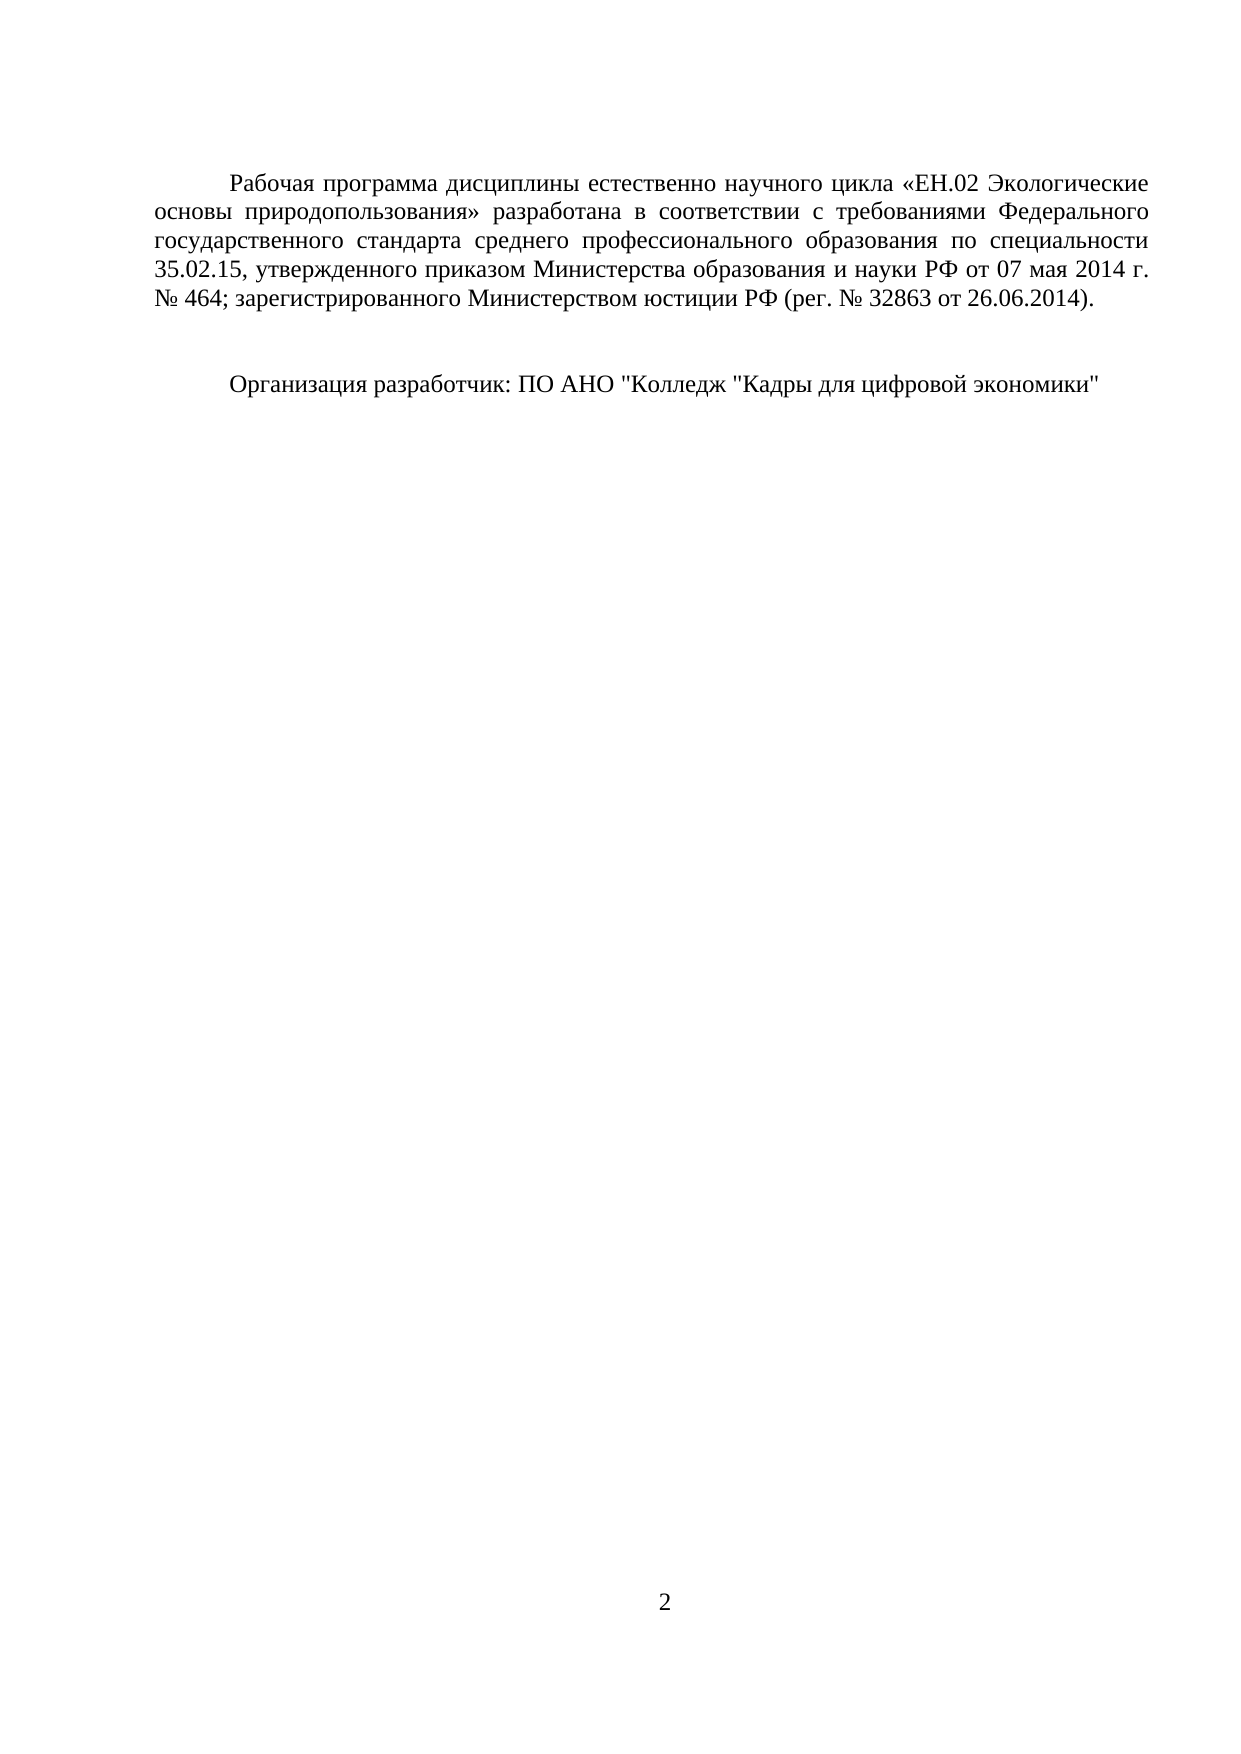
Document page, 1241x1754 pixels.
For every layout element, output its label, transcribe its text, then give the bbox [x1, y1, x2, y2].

text Организация разработчик: ПО АНО "Колледж "Кадры для цифровой экономики" [154, 369, 1176, 398]
text Рабочая программа дисциплины естественно научного цикла «ЕН.02 Экологические основы природопользования» разработана в соответствии с требованиями Федерального государственного стандарта среднего профессионального образования по специальности 35.02.15, утвержденного приказом Министерства образования и науки РФ от 07 мая 2014 г. № 464; зарегистрированного Министерством юстиции РФ (рег. № 32863 от 26.06.2014). [154, 168, 1149, 311]
